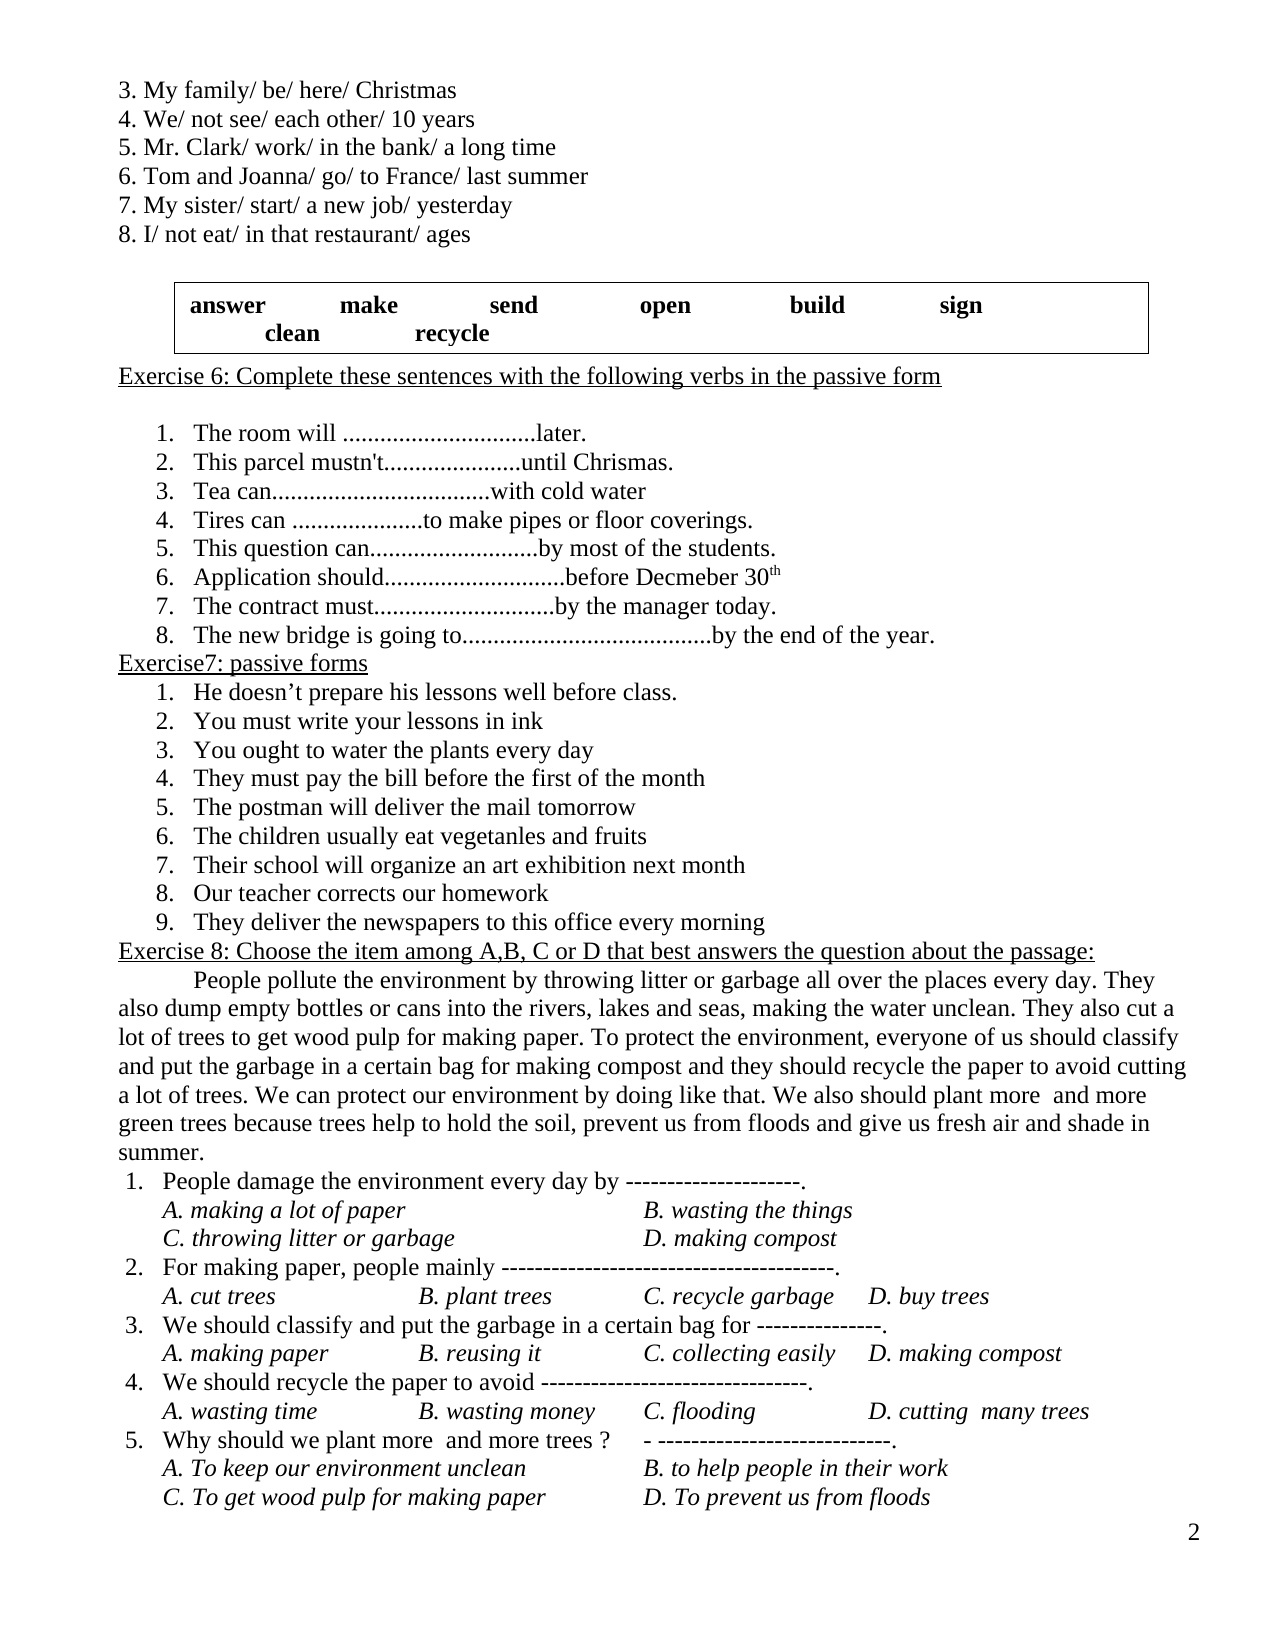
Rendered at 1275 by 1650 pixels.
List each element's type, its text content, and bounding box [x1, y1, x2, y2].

text A. wasting time B. wasting money C. flooding D. cutting many trees [162, 1396, 1200, 1425]
text People pollute the environment by throwing litter or garbage all over the places every day. They also dump empty bottles or cans into the rivers, lakes and seas, making the water unclean. They also cut a lot of trees to get wood pulp for making paper. To protect the environment, everyone of us should classify and put the garbage in a certain bag for making compost and they should recycle the paper to avoid cutting a lot of trees. We can protect our environment by doing like that. We also should plant more and more green trees because trees help to hold the soil, prevent us from floods and give us fresh air and shade in summer. [118, 965, 1200, 1166]
list They deliver the newspapers to this office every morning [156, 907, 1200, 936]
list This question can...........................by most of the students. [156, 533, 1200, 562]
text A. To keep our environment unclean B. to help people in their work [162, 1453, 1200, 1482]
text 5. Mr. Clark/ work/ in the bank/ a long time [118, 132, 1200, 161]
list Application should.............................before Decmeber 30th [156, 562, 1200, 591]
text C. To get wood pulp for making paper D. To prevent us from floods [162, 1482, 1200, 1511]
list You must write your lessons in ink [156, 706, 1200, 735]
list We should classify and put the garbage in a certain bag for ---------------. [125, 1310, 1200, 1338]
text C. throwing litter or garbage D. making compost [162, 1223, 1200, 1252]
list Tea can...................................with cold water [156, 476, 1200, 505]
list We should recycle the paper to avoid --------------------------------. [125, 1367, 1200, 1396]
list Their school will organize an art exhibition next month [156, 850, 1200, 878]
list The contract must.............................by the manager today. [156, 591, 1200, 620]
list Tires can .....................to make pipes or floor coverings. [156, 505, 1200, 533]
list You ought to water the plants every day [156, 735, 1200, 763]
text Exercise 8: Choose the item among A,B, C or D that best answers the question about the passage: [118, 936, 1200, 965]
list They must pay the bill before the first of the month [156, 763, 1200, 792]
text 7. My sister/ start/ a new job/ yesterday [118, 190, 1200, 219]
text Exercise7: passive forms [118, 648, 1200, 677]
text 8. I/ not eat/ in that restaurant/ ages [118, 219, 1200, 247]
list This parcel mustn't......................until Chrismas. [156, 447, 1200, 476]
list The room will ...............................later. [156, 418, 1200, 447]
text 3. My family/ be/ here/ Christmas [118, 75, 1200, 104]
list He doesn’t prepare his lessons well before class. [156, 677, 1200, 706]
text 4. We/ not see/ each other/ 10 years [118, 104, 1200, 132]
list People damage the environment every day by ---------------------. [125, 1166, 1200, 1195]
text Exercise 6: Complete these sentences with the following verbs in the passive form [118, 247, 1200, 390]
list Why should we plant more and more trees ? - ----------------------------. [125, 1425, 1200, 1453]
list The postman will deliver the mail tomorrow [156, 792, 1200, 821]
text 6. Tom and Joanna/ go/ to France/ last summer [118, 161, 1200, 190]
list The new bridge is going to........................................by the end of the year. [156, 620, 1200, 648]
text A. cut trees B. plant trees C. recycle garbage D. buy trees [162, 1281, 1200, 1310]
text A. making a lot of paper B. wasting the things [162, 1195, 1200, 1223]
list Our teacher corrects our homework [156, 878, 1200, 907]
list For making paper, people mainly ----------------------------------------. [125, 1252, 1200, 1281]
text A. making paper B. reusing it C. collecting easily D. making compost [162, 1338, 1200, 1367]
list The children usually eat vegetanles and fruits [156, 821, 1200, 850]
